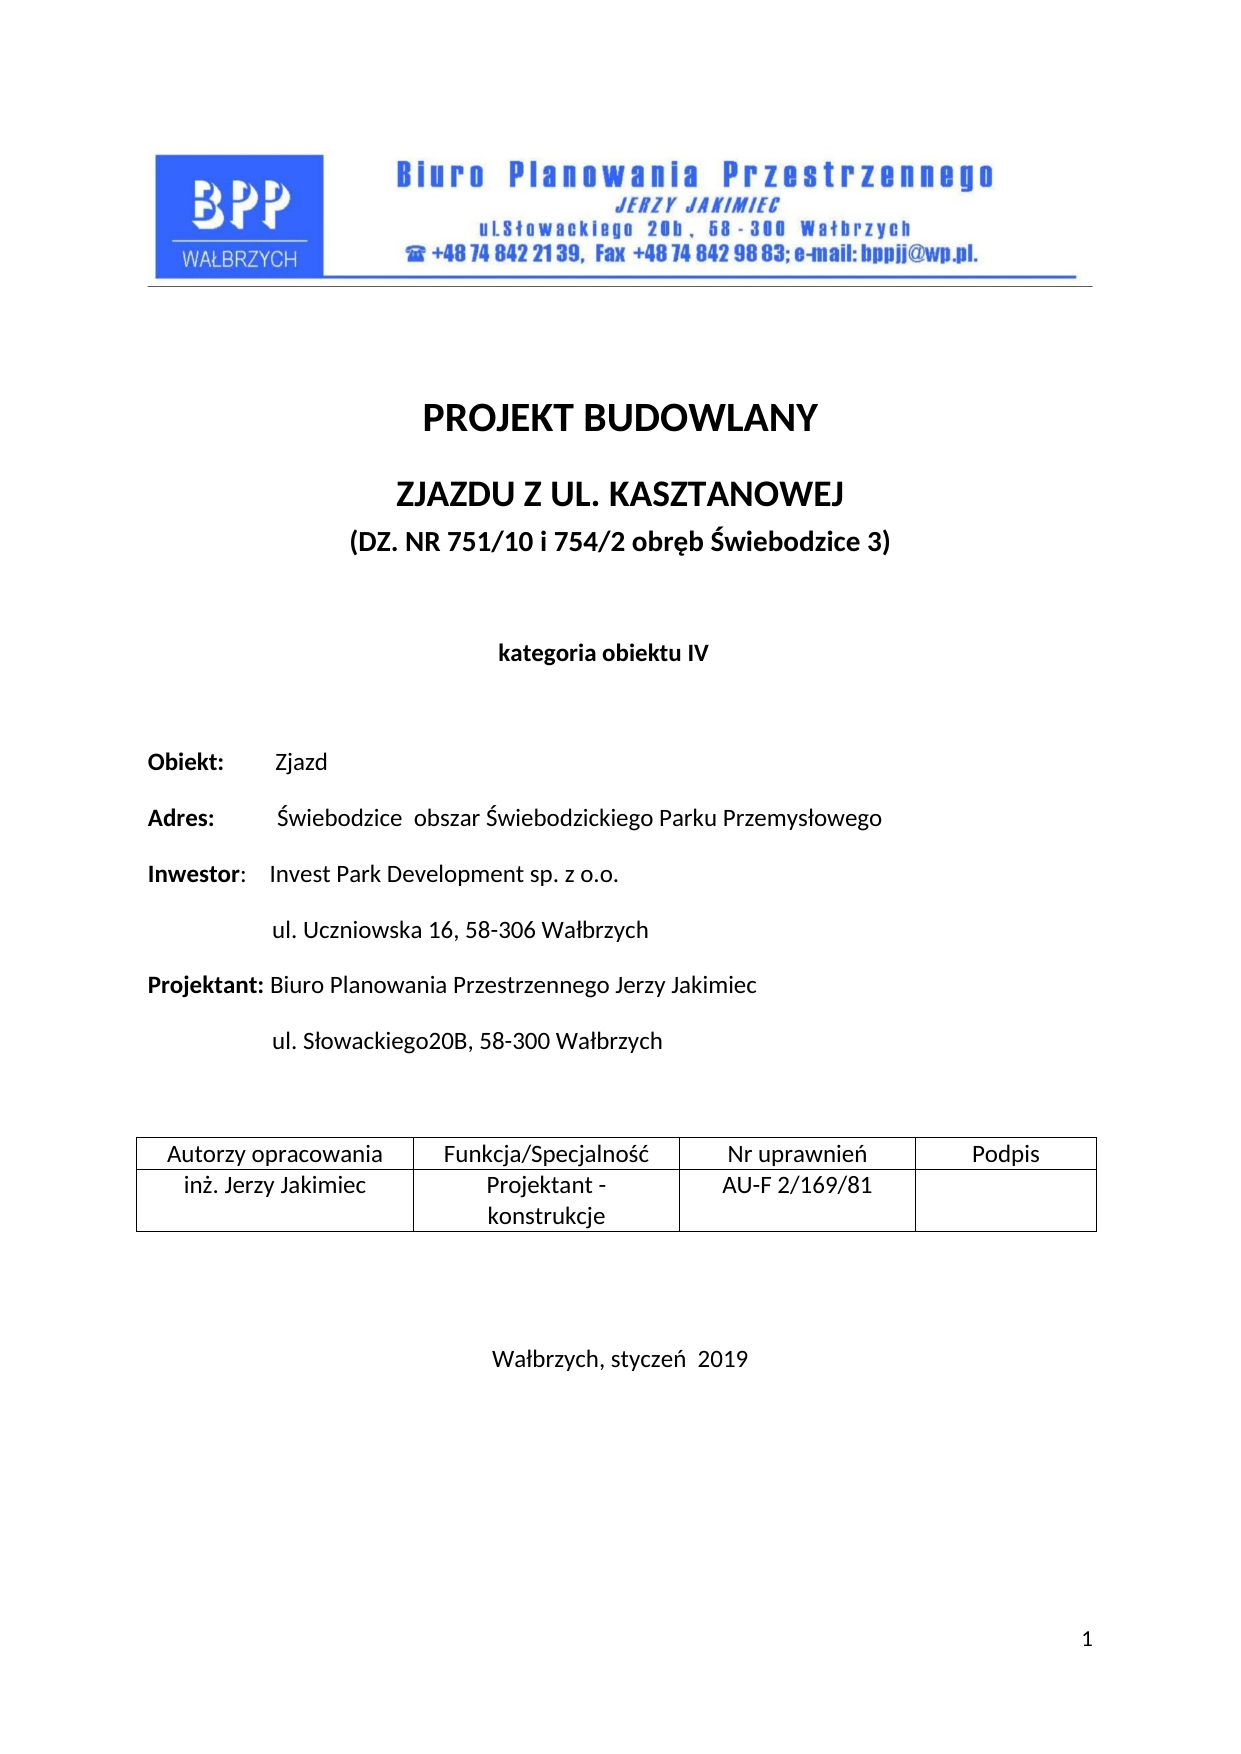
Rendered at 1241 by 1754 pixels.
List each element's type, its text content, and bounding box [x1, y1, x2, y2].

table_header Autorzy opracowania [137, 1138, 413, 1169]
table_header Funkcja/Specjalność [414, 1138, 679, 1169]
text ul. Uczniowska 16, 58-306 Wałbrzych [148, 914, 1093, 944]
text PROJEKT BUDOWLANY [148, 391, 1093, 441]
table_header Podpis [916, 1138, 1096, 1169]
text ul. Słowackiego20B, 58-300 Wałbrzych [148, 1025, 1093, 1056]
text kategoria obiektu IV [148, 637, 1093, 668]
text Obiekt: Zjazd [148, 746, 1093, 777]
table_cell [916, 1170, 1096, 1231]
table_header Nr uprawnień [680, 1138, 915, 1169]
text Wałbrzych, styczeń 2019 [148, 1343, 1093, 1374]
table_cell AU-F 2/169/81 [680, 1170, 915, 1231]
text Inwestor: Invest Park Development sp. z o.o. [148, 858, 1093, 888]
table_cell inż. Jerzy Jakimiec [137, 1170, 413, 1231]
picture [147, 147, 1093, 287]
table_cell Projektant - konstrukcje [414, 1170, 679, 1231]
text (DZ. NR 751/10 i 754/2 obręb Świebodzice 3) [148, 523, 1093, 558]
text Adres: Świebodzice obszar Świebodzickiego Parku Przemysłowego [148, 802, 1093, 833]
text Projektant: Biuro Planowania Przestrzennego Jerzy Jakimiec [148, 969, 1093, 1000]
text ZJAZDU Z UL. KASZTANOWEJ [148, 470, 1093, 516]
